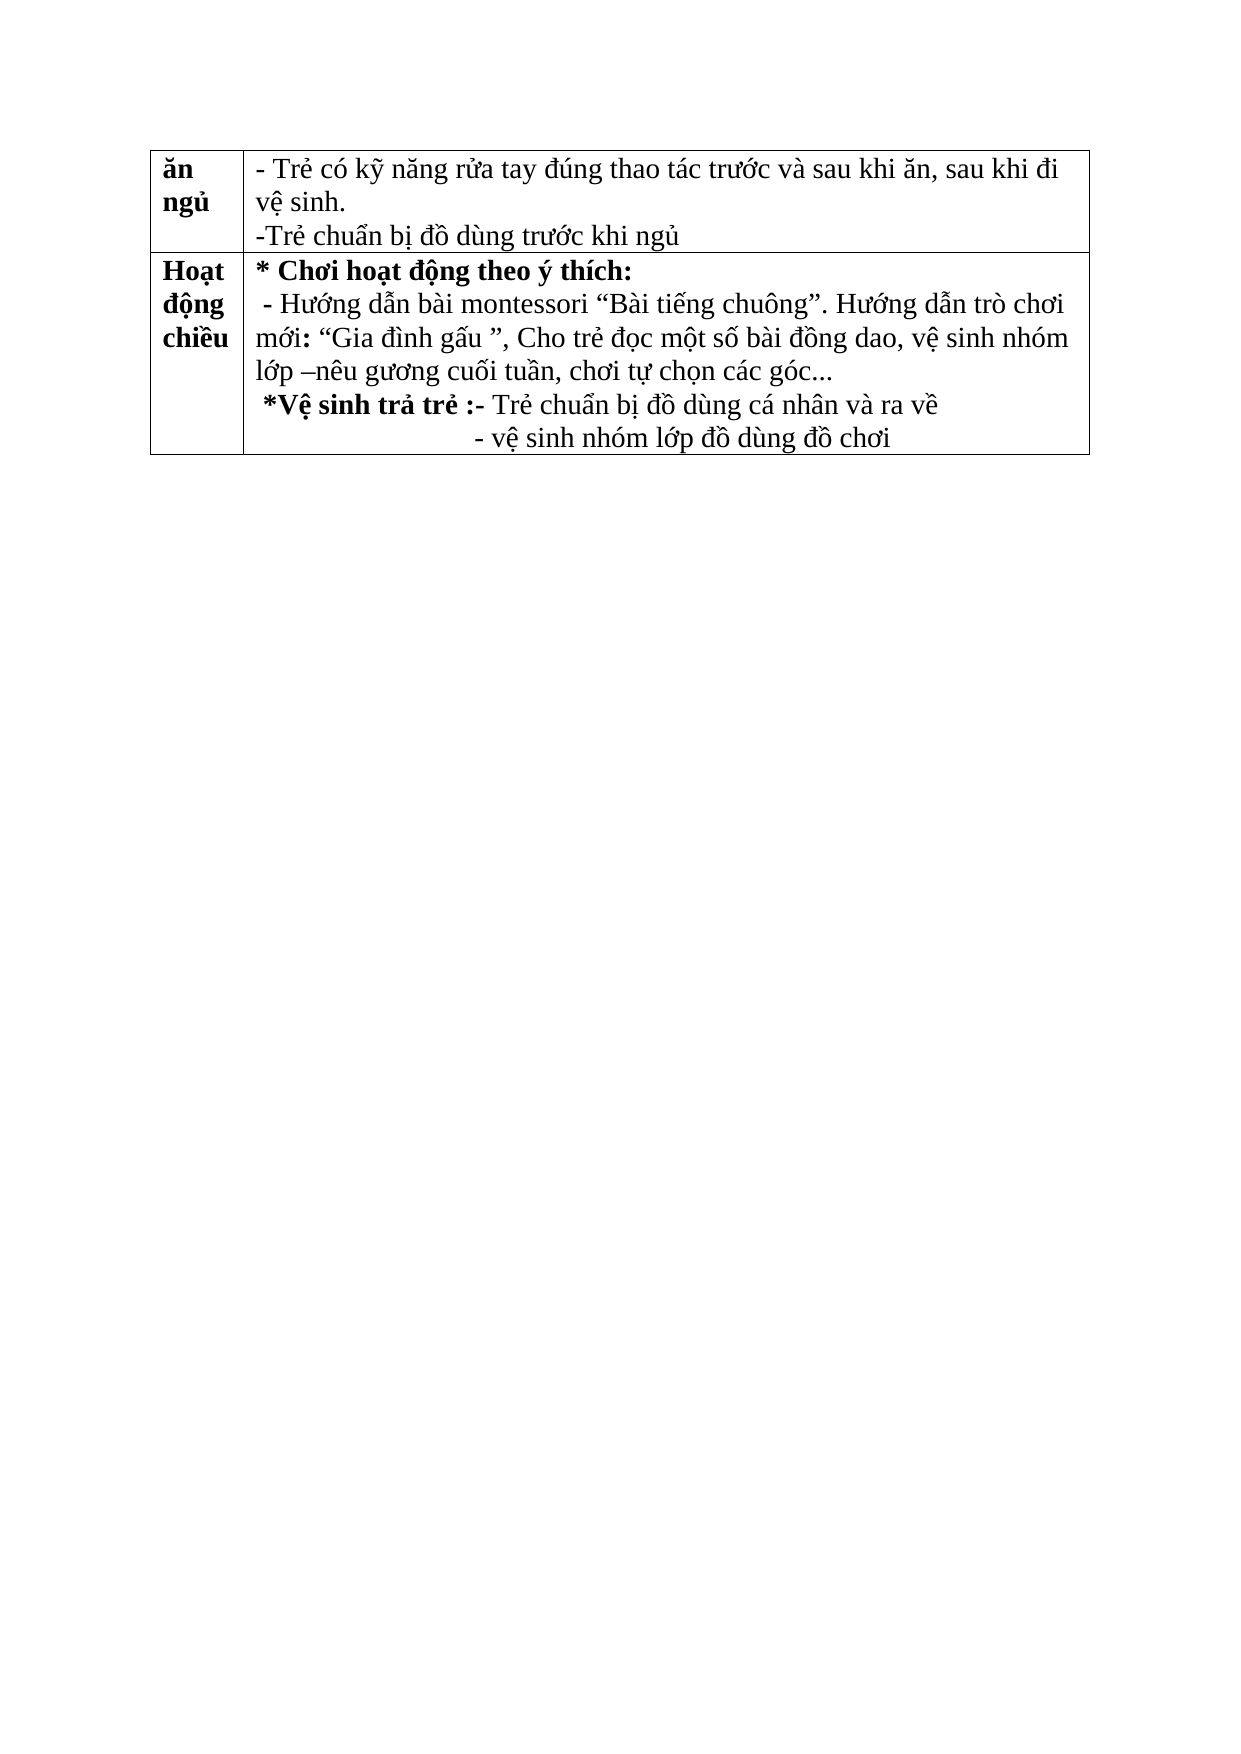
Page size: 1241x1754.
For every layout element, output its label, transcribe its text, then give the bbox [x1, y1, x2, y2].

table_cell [244, 151, 1089, 252]
table_cell * Chơi hoạt động theo ý thích: - Hướng dẫn bài montessori “Bài tiếng chuông”. Hướng dẫn trò chơi mới: “Gia đình gấu ”, Cho trẻ đọc một số bài đồng dao, vệ sinh nhóm lớp –nêu gương cuối tuần, chơi tự chọn các góc... *Vệ sinh trả trẻ :- Trẻ chuẩn bị đồ dùng cá nhân và ra về - vệ sinh nhóm lớp đồ dùng đồ chơi [244, 253, 1089, 454]
table_cell Hoạt động ăn ngủ [151, 151, 243, 252]
table_cell Hoạt động chiều [151, 253, 243, 454]
